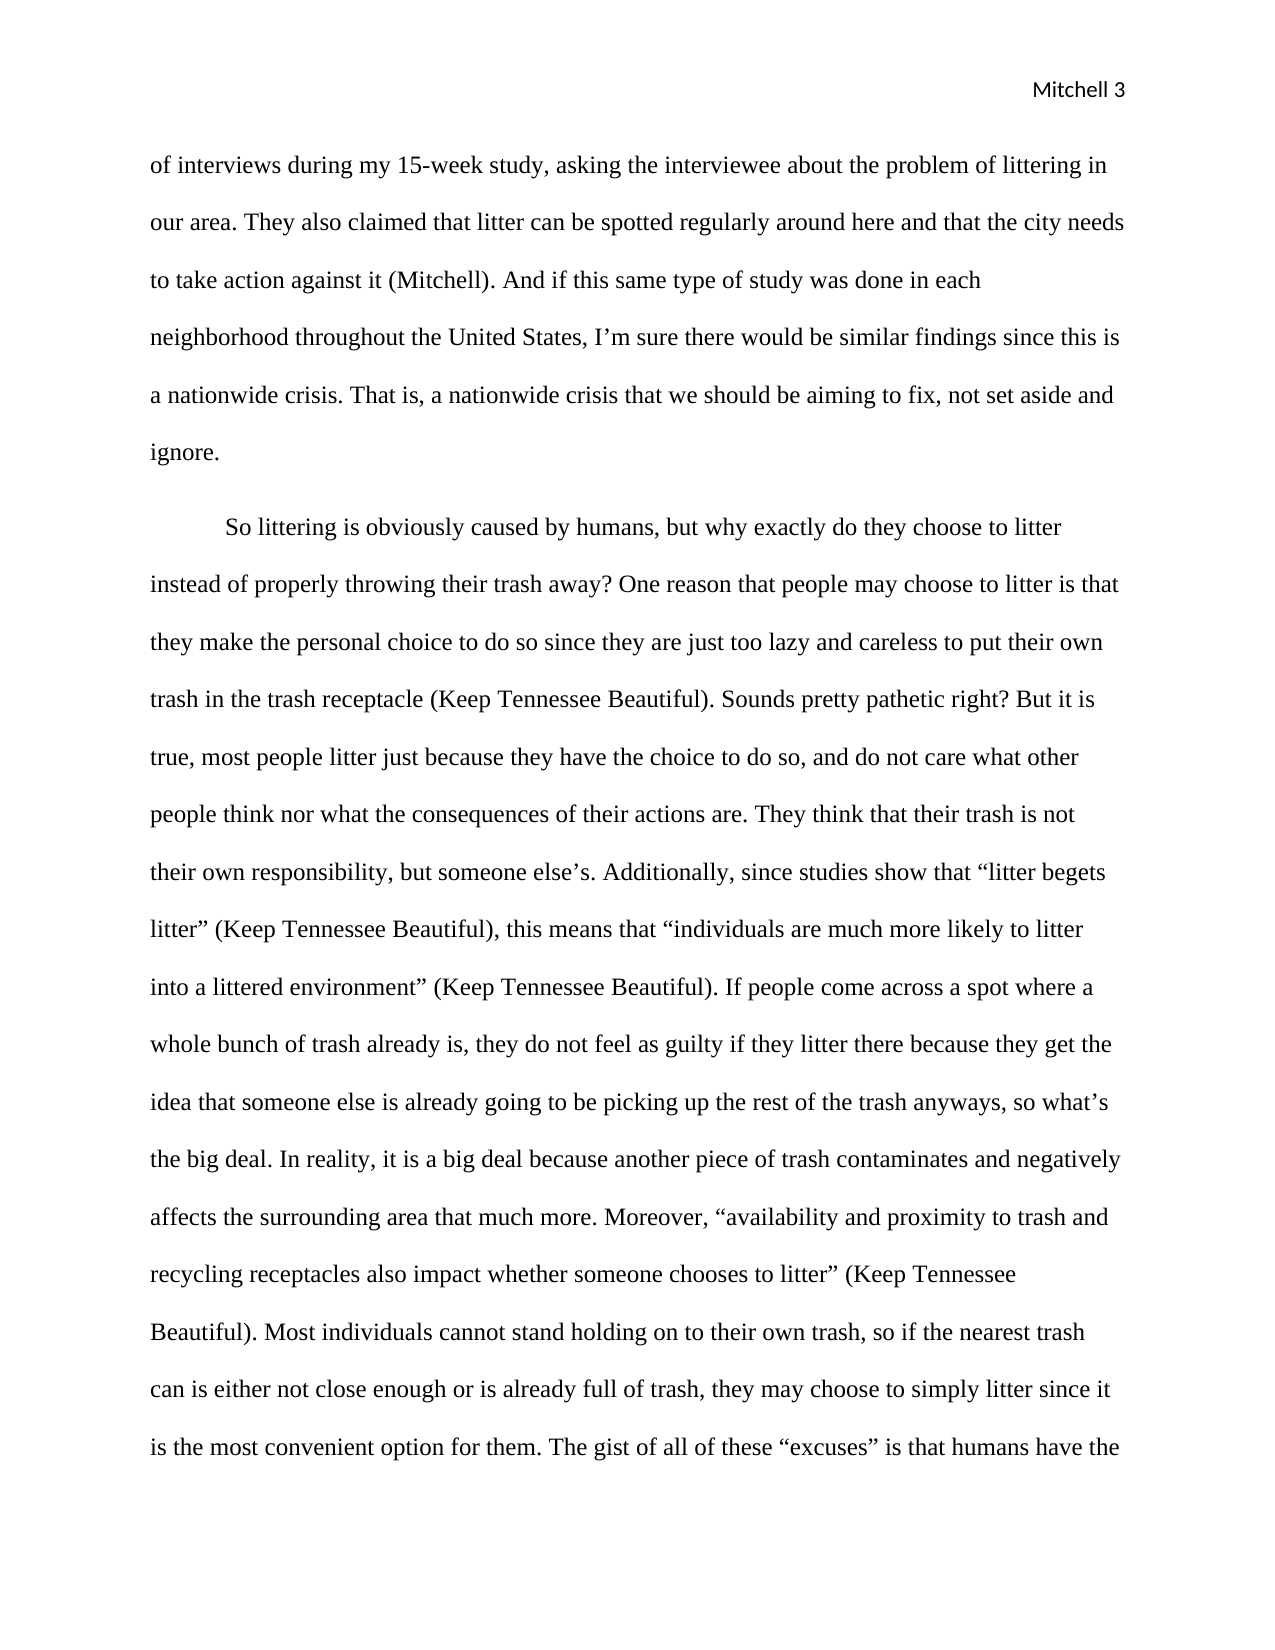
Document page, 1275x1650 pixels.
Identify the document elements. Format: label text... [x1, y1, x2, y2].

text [150, 150, 1125, 466]
